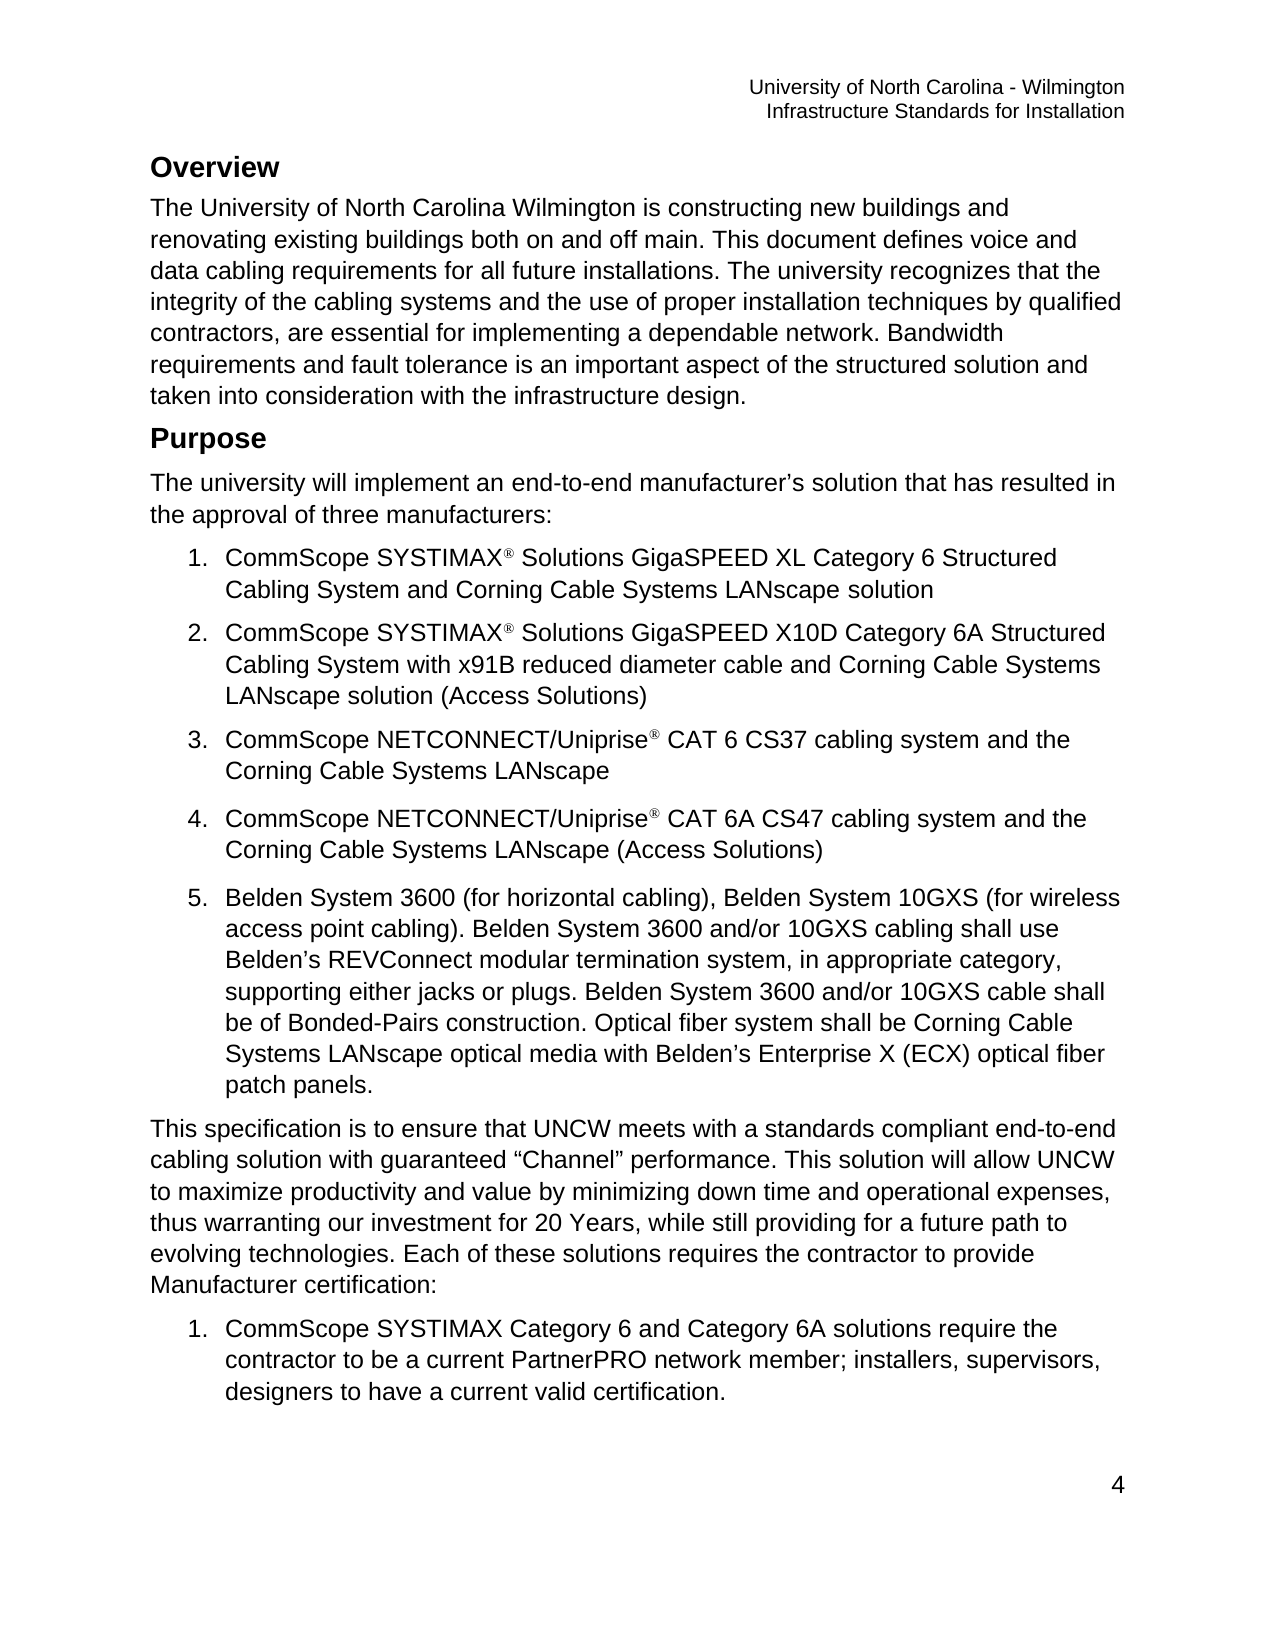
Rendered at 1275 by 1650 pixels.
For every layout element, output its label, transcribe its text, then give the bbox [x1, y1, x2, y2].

list Belden System 3600 (for horizontal cabling), Belden System 10GXS (for wireless access point cabling). Belden System 3600 and/or 10GXS cabling shall use Belden’s REVConnect modular termination system, in appropriate category, supporting either jacks or plugs. Belden System 3600 and/or 10GXS cable shall be of Bonded-Pairs construction. Optical fiber system shall be Corning Cable Systems LANscape optical media with Belden’s Enterprise X (ECX) optical fiber patch panels. [187, 881, 1125, 1100]
list CommScope NETCONNECT/Uniprise CAT 6 CS37 cabling system and the Corning Cable Systems LANscape [187, 723, 1125, 786]
list CommScope SYSTIMAX Solutions GigaSPEED XL Category 6 Structured Cabling System and Corning Cable Systems LANscape solution [187, 542, 1125, 604]
list CommScope NETCONNECT/Uniprise CAT 6A CS47 cabling system and the Corning Cable Systems LANscape (Access Solutions) [187, 802, 1125, 865]
subtitle The university will implement an end-to-end manufacturer’s solution that has resulted in the approval of three manufacturers: [150, 467, 1125, 529]
text Overview [150, 150, 1125, 183]
subtitle Purpose [150, 423, 1125, 454]
list CommScope SYSTIMAX Category 6 and Category 6A solutions require the contractor to be a current PartnerPRO network member; installers, supervisors, designers to have a current valid certification. [187, 1313, 1125, 1406]
subtitle The University of North Carolina Wilmington is constructing new buildings and renovating existing buildings both on and off main. This document defines voice and data cabling requirements for all future installations. The university recognizes that the integrity of the cabling systems and the use of proper installation techniques by qualified contractors, are essential for implementing a dependable network. Bandwidth requirements and fault tolerance is an important aspect of the structured solution and taken into consideration with the infrastructure design. [150, 192, 1125, 411]
list CommScope SYSTIMAX Solutions GigaSPEED X10D Category 6A Structured Cabling System with x91B reduced diameter cable and Corning Cable Systems LANscape solution (Access Solutions) [187, 617, 1153, 711]
subtitle This specification is to ensure that UNCW meets with a standards compliant end-to-end cabling solution with guaranteed “Channel” performance. This solution will allow UNCW to maximize productivity and value by minimizing down time and operational expenses, thus warranting our investment for 20 Years, while still providing for a future path to evolving technologies. Each of these solutions requires the contractor to provide Manufacturer certification: [150, 1113, 1125, 1300]
